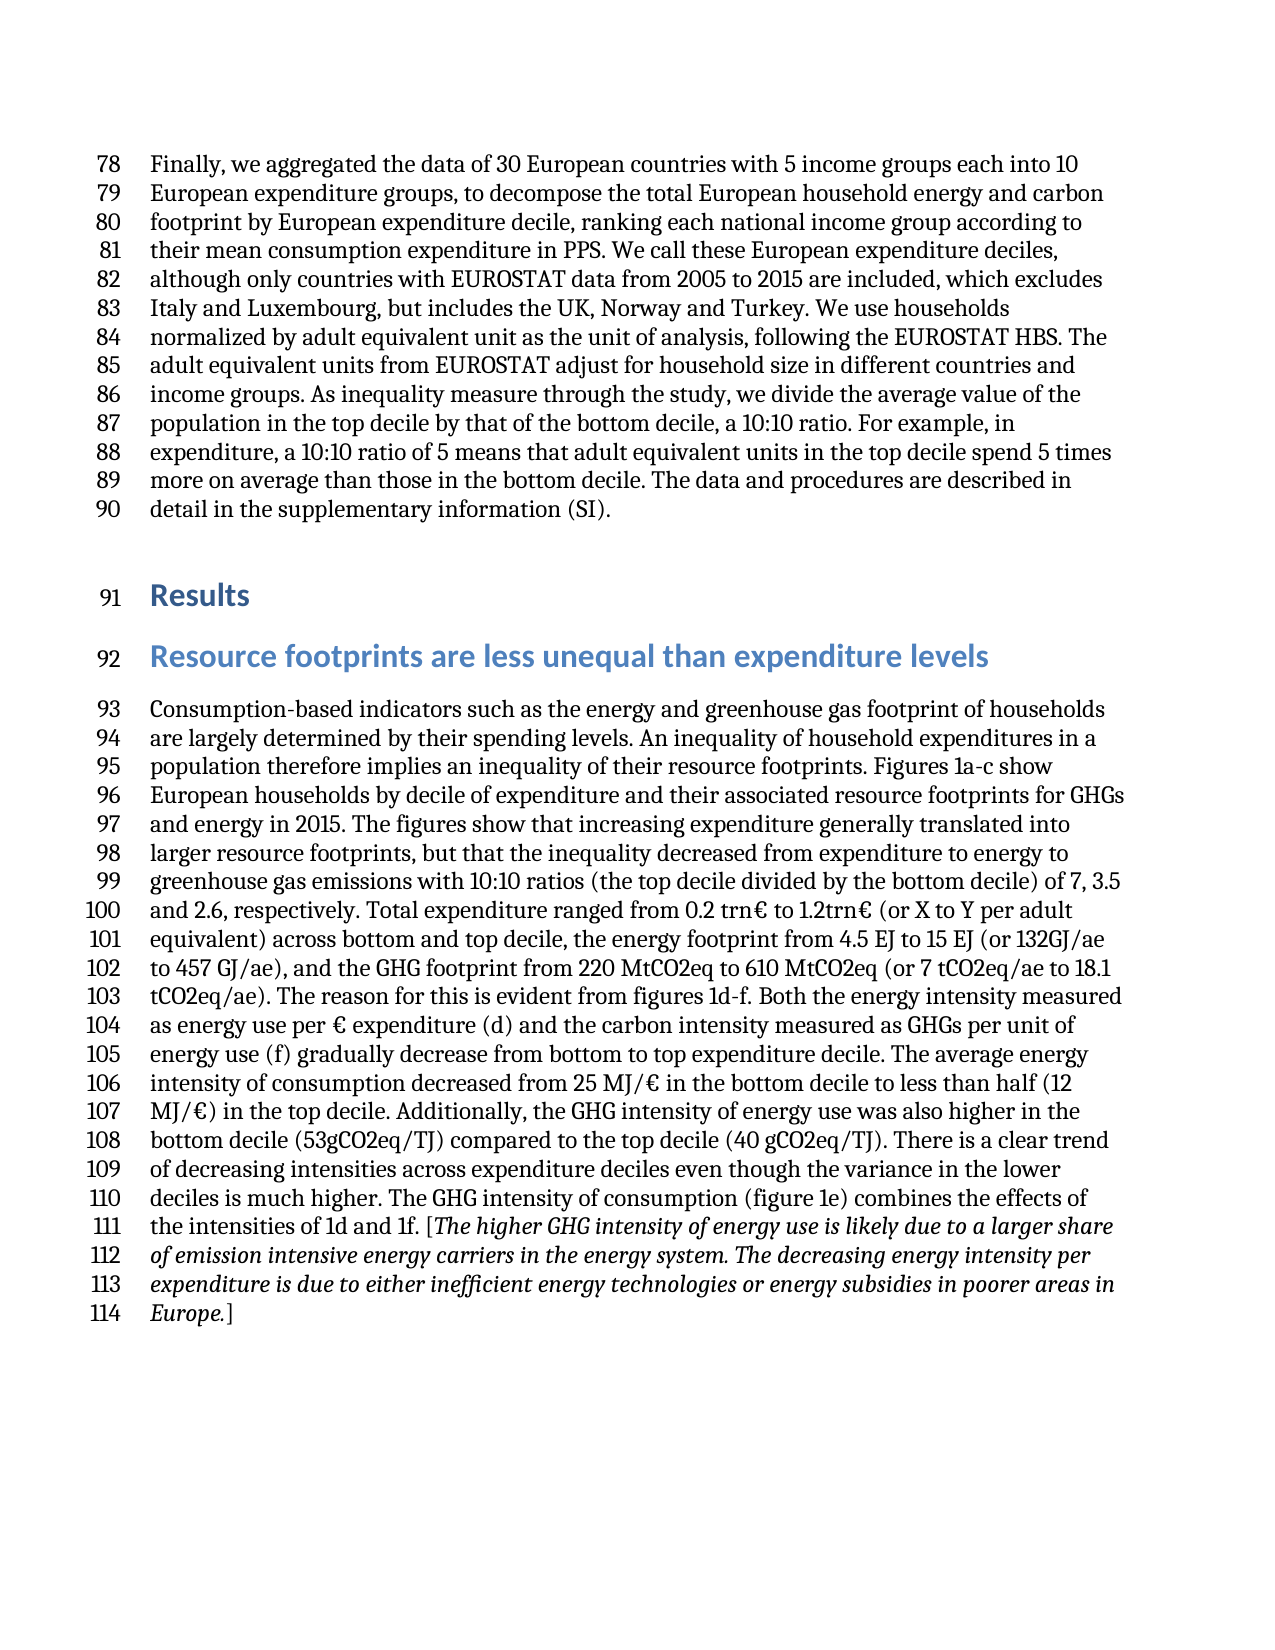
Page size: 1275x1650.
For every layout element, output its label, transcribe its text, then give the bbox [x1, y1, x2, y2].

subtitle Results [150, 574, 1125, 614]
text Finally, we aggregated the data of 30 European countries with 5 income groups each into 10 European expenditure groups, to decompose the total European household energy and carbon footprint by European expenditure decile, ranking each national income group according to their mean consumption expenditure in PPS. We call these European expenditure deciles, although only countries with EUROSTAT data from 2005 to 2015 are included, which excludes Italy and Luxembourg, but includes the UK, Norway and Turkey. We use households normalized by adult equivalent unit as the unit of analysis, following the EUROSTAT HBS. The adult equivalent units from EUROSTAT adjust for household size in different countries and income groups. As inequality measure through the study, we divide the average value of the population in the top decile by that of the bottom decile, a 10:10 ratio. For example, in expenditure, a 10:10 ratio of 5 means that adult equivalent units in the top decile spend 5 times more on average than those in the bottom decile. The data and procedures are described in detail in the supplementary information (SI). [150, 150, 1125, 524]
subtitle Resource footprints are less unequal than expenditure levels [150, 635, 1125, 676]
text Consumption-based indicators such as the energy and greenhouse gas footprint of households are largely determined by their spending levels. An inequality of household expenditures in a population therefore implies an inequality of their resource footprints. Figures 1a-c show European households by decile of expenditure and their associated resource footprints for GHGs and energy in 2015. The figures show that increasing expenditure generally translated into larger resource footprints, but that the inequality decreased from expenditure to energy to greenhouse gas emissions with 10:10 ratios (the top decile divided by the bottom decile) of 7, 3.5 and 2.6, respectively. Total expenditure ranged from 0.2 trn€ to 1.2trn€ (or X to Y per adult equivalent) across bottom and top decile, the energy footprint from 4.5 EJ to 15 EJ (or 132GJ/ae to 457 GJ/ae), and the GHG footprint from 220 MtCO2eq to 610 MtCO2eq (or 7 tCO2eq/ae to 18.1 tCO2eq/ae). The reason for this is evident from figures 1d-f. Both the energy intensity measured as energy use per € expenditure (d) and the carbon intensity measured as GHGs per unit of energy use (f) gradually decrease from bottom to top expenditure decile. The average energy intensity of consumption decreased from 25 MJ/€ in the bottom decile to less than half (12 MJ/€) in the top decile. Additionally, the GHG intensity of energy use was also higher in the bottom decile (53gCO2eq/TJ) compared to the top decile (40 gCO2eq/TJ). There is a clear trend of decreasing intensities across expenditure deciles even though the variance in the lower deciles is much higher. The GHG intensity of consumption (figure 1e) combines the effects of the intensities of 1d and 1f. [The higher GHG intensity of energy use is likely due to a larger share of emission intensive energy carriers in the energy system. The decreasing energy intensity per expenditure is due to either inefficient energy technologies or energy subsidies in poorer areas in Europe.] [150, 695, 1125, 1327]
